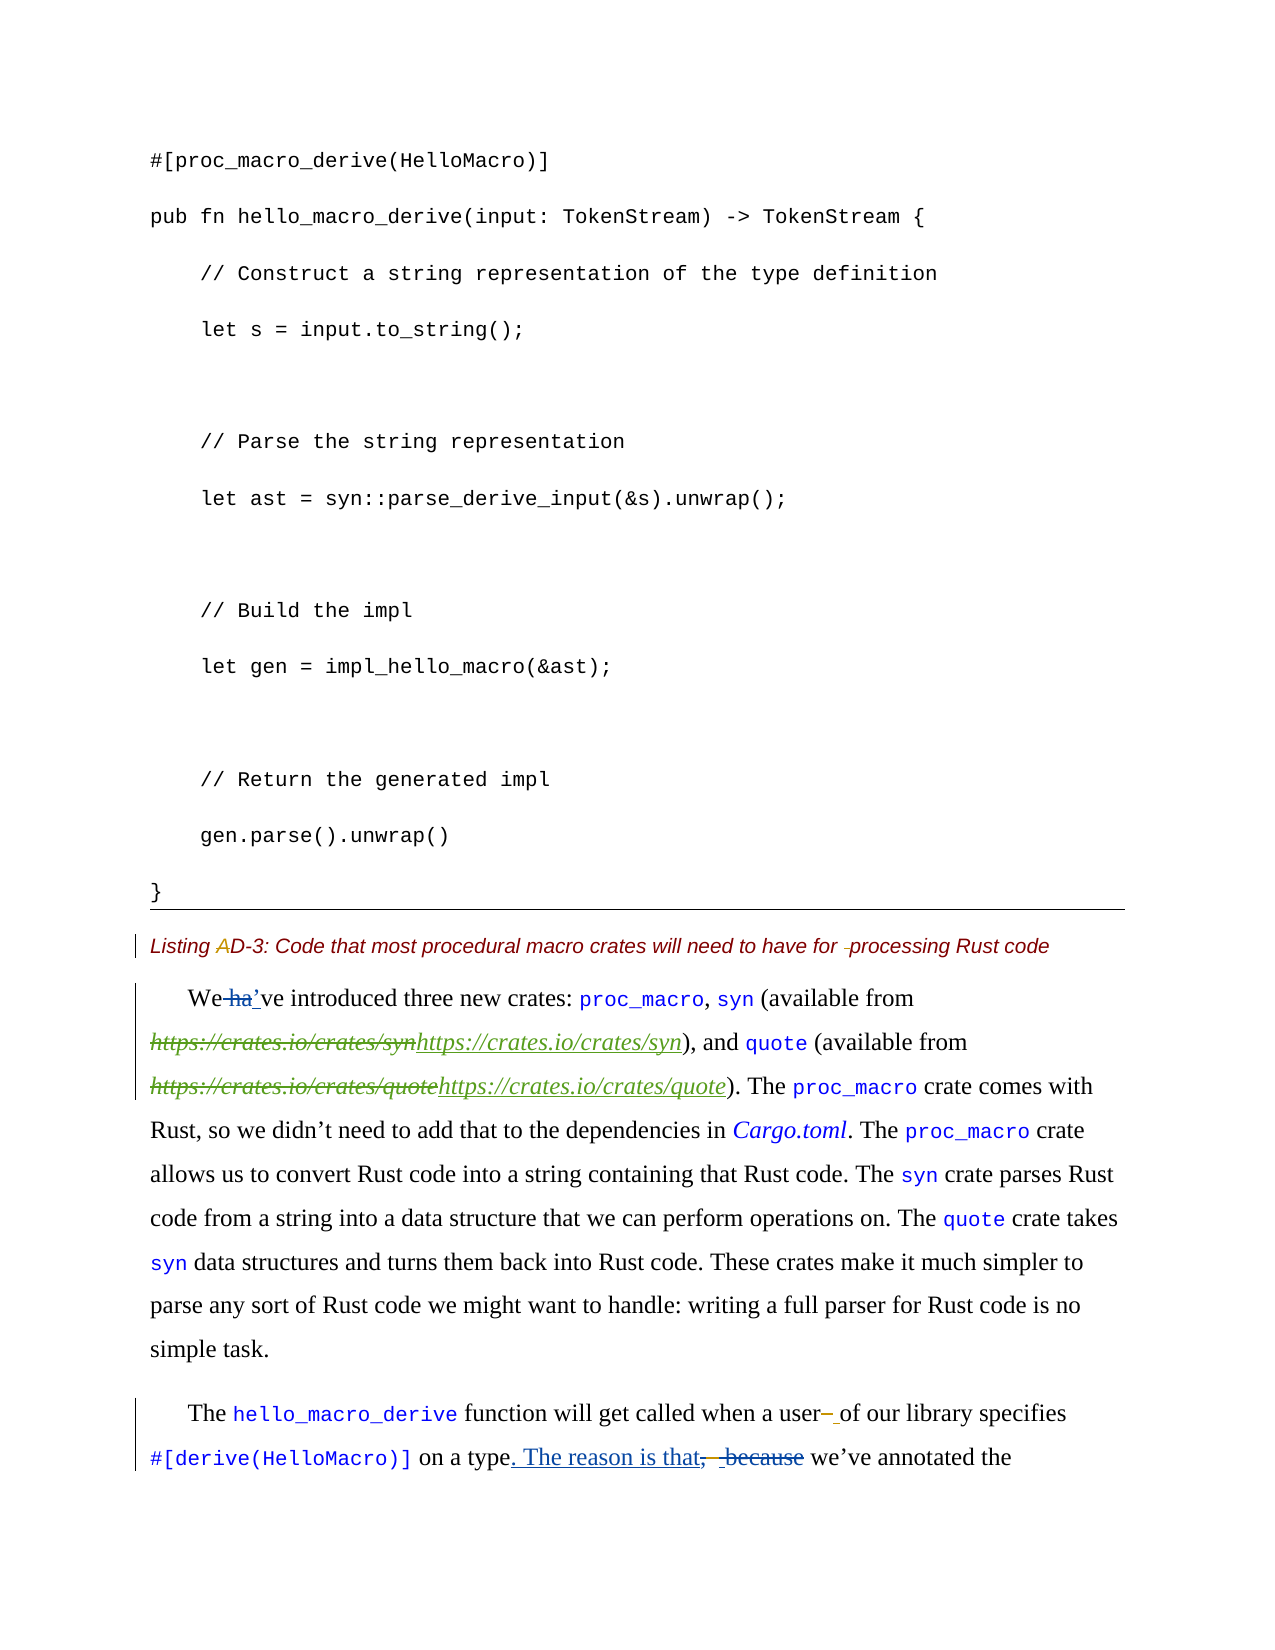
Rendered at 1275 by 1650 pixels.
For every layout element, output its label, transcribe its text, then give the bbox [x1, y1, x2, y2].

text #[proc_macro_derive(HelloMacro)] [150, 150, 1125, 174]
text pub fn hello_macro_derive(input: TokenStream) -> TokenStream { [150, 206, 1125, 230]
text // Parse the string representation [150, 431, 1125, 455]
text gen.parse().unwrap() [150, 825, 1125, 849]
text } [150, 881, 1125, 909]
text let gen = impl_hello_macro(&ast); [150, 656, 1125, 680]
text // Construct a string representation of the type definition [150, 262, 1125, 286]
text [150, 1398, 1125, 1471]
text let ast = syn::parse_derive_input(&s).unwrap(); [150, 487, 1125, 511]
text Weve introduced three new crates: proc_macro, syn (available from ), and quote (available from ). The proc_macro crate comes with Rust, so we didn’t need to add that to the dependencies in Cargo.toml. The proc_macro crate allows us to convert Rust code into a string containing that Rust code. The syn crate parses Rust code from a string into a data structure that we can perform operations on. The quote crate takes syn data structures and turns them back into Rust code. These crates make it much simpler to parse any sort of Rust code we might want to handle: writing a full parser for Rust code is no simple task. [150, 983, 1125, 1362]
text let s = input.to_string(); [150, 319, 1125, 342]
list Listing D-3: Code that most procedural macro crates will need to have for processing Rust code [150, 934, 1125, 958]
text // Return the generated impl [150, 769, 1125, 792]
text // Build the impl [150, 600, 1125, 624]
